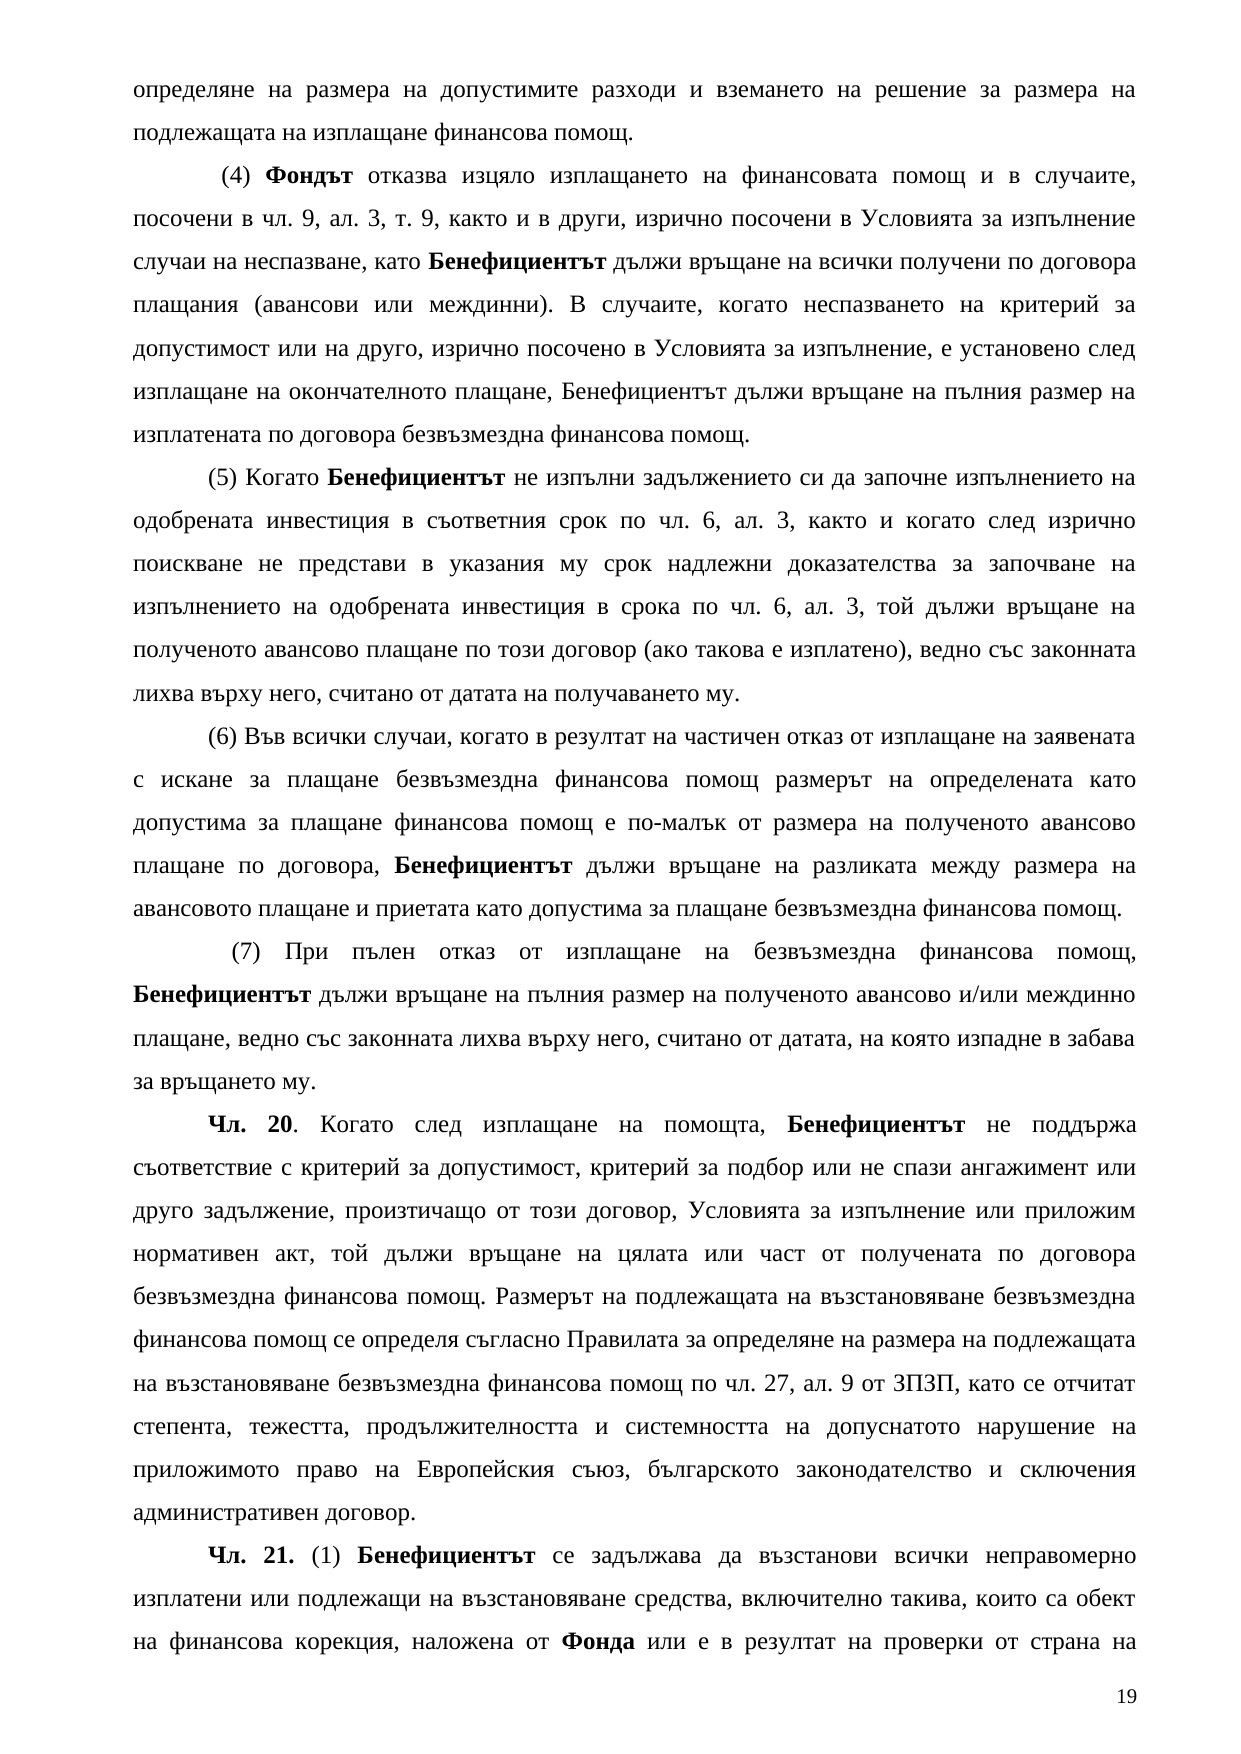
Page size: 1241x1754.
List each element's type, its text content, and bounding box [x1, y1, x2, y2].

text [133, 1540, 1137, 1655]
text (7) При пълен отказ от изплащане на безвъзмездна финансова помощ, Бенефициентът дължи връщане на пълния размер на полученото авансово и/или междинно плащане, ведно със законната лихва върху него, считано от датата, на която изпадне в забава за връщането му. [133, 936, 1137, 1094]
text (5) Когато Бенефициентът не изпълни задължението си да започне изпълнението на одобрената инвестиция в съответния срок по чл. 6, ал. 3, както и когато след изрично поискване не представи в указания му срок надлежни доказателства за започване на изпълнението на одобрената инвестиция в срока по чл. 6, ал. 3, той дължи връщане на полученото авансово плащане по този договор (ако такова е изплатено), ведно със законната лихва върху него, считано от датата на получаването му. [133, 462, 1137, 706]
text (4) Фондът отказва изцяло изплащането на финансовата помощ и в случаите, посочени в чл. 9, ал. 3, т. 9, както и в други, изрично посочени в Условията за изпълнение случаи на неспазване, като Бенефициентът дължи връщане на всички получени по договора плащания (авансови или междинни). В случаите, когато неспазването на критерий за допустимост или на друго, изрично посочено в Условията за изпълнение, е установено след изплащане на окончателното плащане, Бенефициентът дължи връщане на пълния размер на изплатената по договора безвъзмездна финансова помощ. [133, 160, 1137, 448]
text (6) Във всички случаи, когато в резултат на частичен отказ от изплащане на заявената с искане за плащане безвъзмездна финансова помощ размерът на определената като допустима за плащане финансова помощ е по-малък от размера на полученото авансово плащане по договора, Бенефициентът дължи връщане на разликата между размера на авансовото плащане и приетата като допустима за плащане безвъзмездна финансова помощ. [133, 721, 1137, 922]
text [133, 74, 1137, 146]
text Чл. 20. Когато след изплащане на помощта, Бенефициентът не поддържа съответствие с критерий за допустимост, критерий за подбор или не спази ангажимент или друго задължение, произтичащо от този договор, Условията за изпълнение или приложим нормативен акт, той дължи връщане на цялата или част от получената по договора безвъзмездна финансова помощ. Размерът на подлежащата на възстановяване безвъзмездна финансова помощ се определя съгласно Правилата за определяне на размера на подлежащата на възстановяване безвъзмездна финансова помощ по чл. 27, ал. 9 от ЗПЗП, като се отчитат степента, тежестта, продължителността и системността на допуснатото нарушение на приложимото право на Европейския съюз, българското законодателство и сключения административен договор. [133, 1109, 1137, 1526]
